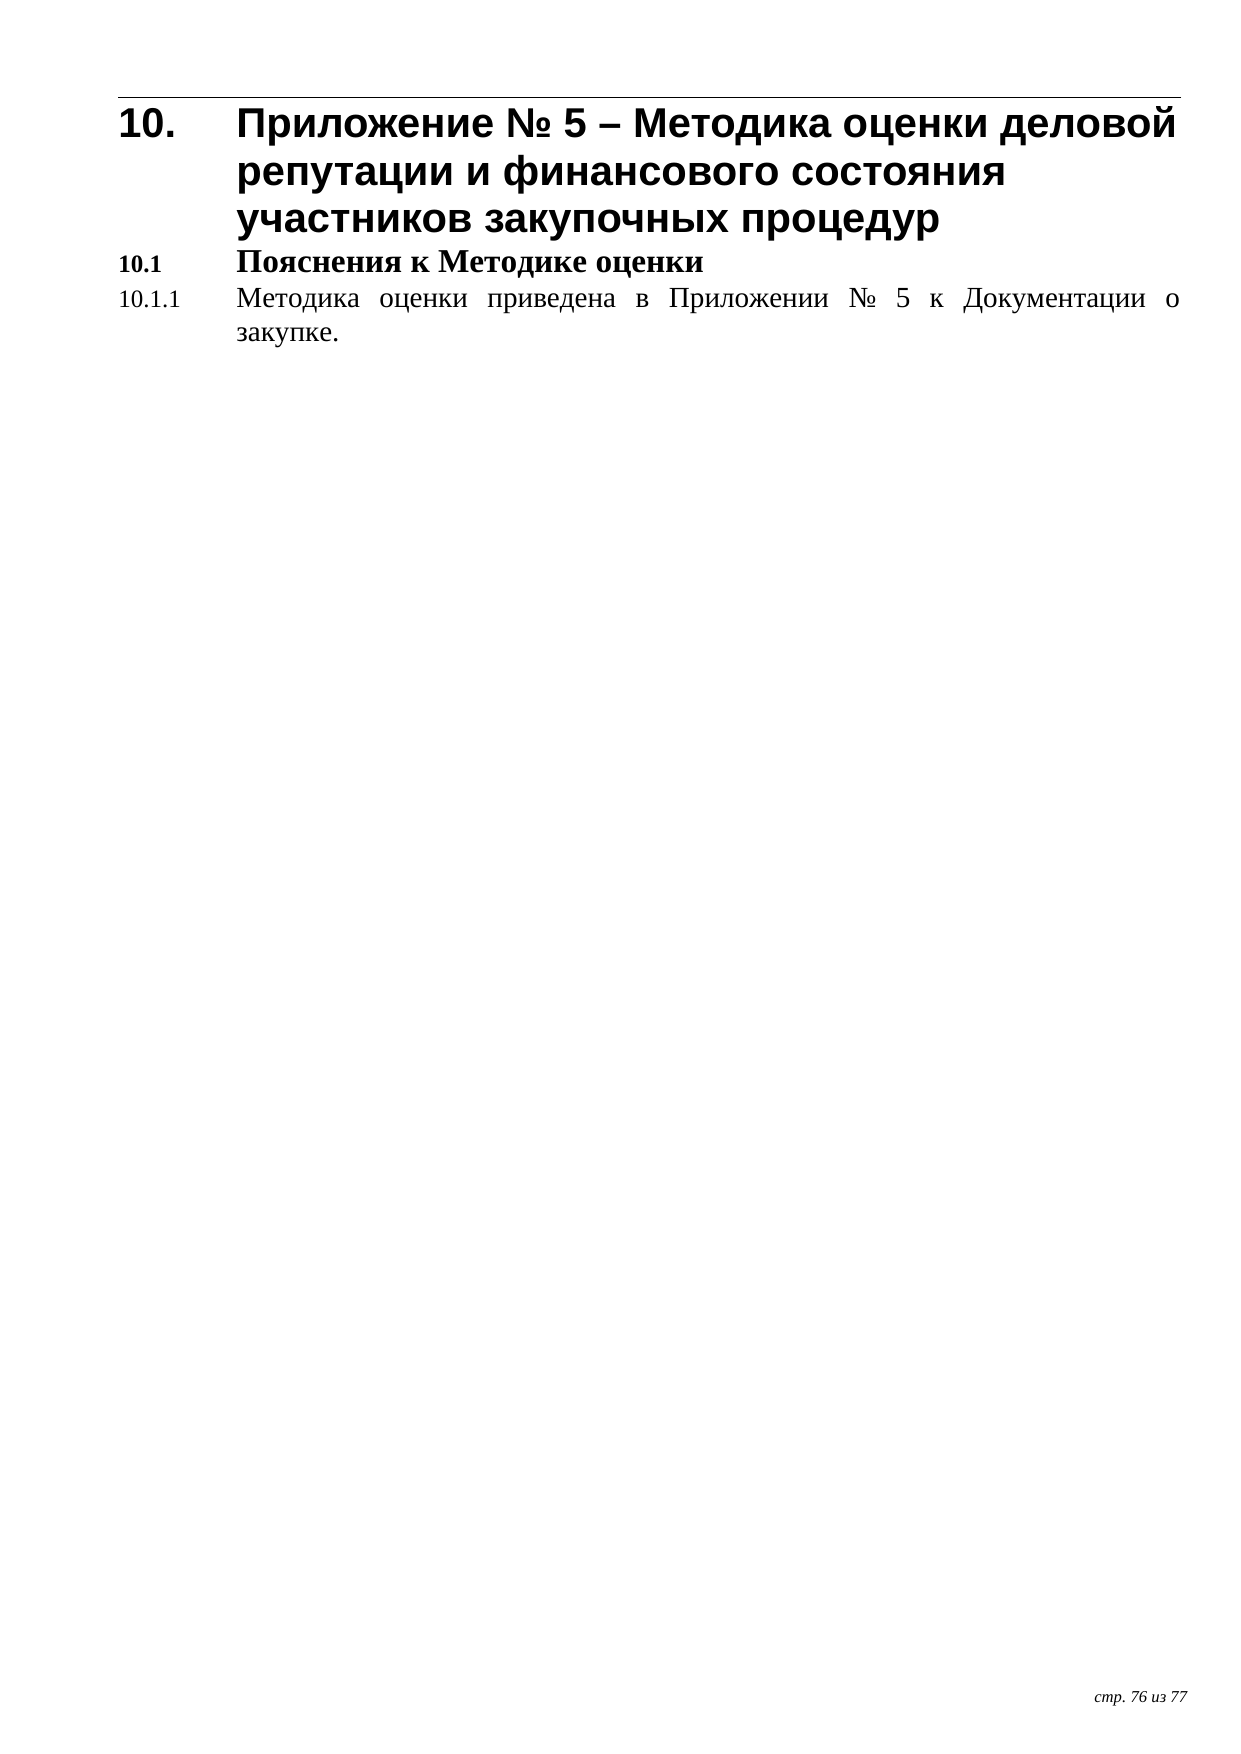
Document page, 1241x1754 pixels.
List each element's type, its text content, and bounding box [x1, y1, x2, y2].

subtitle Приложение № 5 – Методика оценки деловой репутации и финансового состояния участников закупочных процедур [118, 98, 1181, 242]
list Методика оценки приведена в Приложении № 5 к Документации о закупке. [118, 280, 1181, 347]
subtitle Пояснения к Методике оценки [118, 242, 1181, 280]
